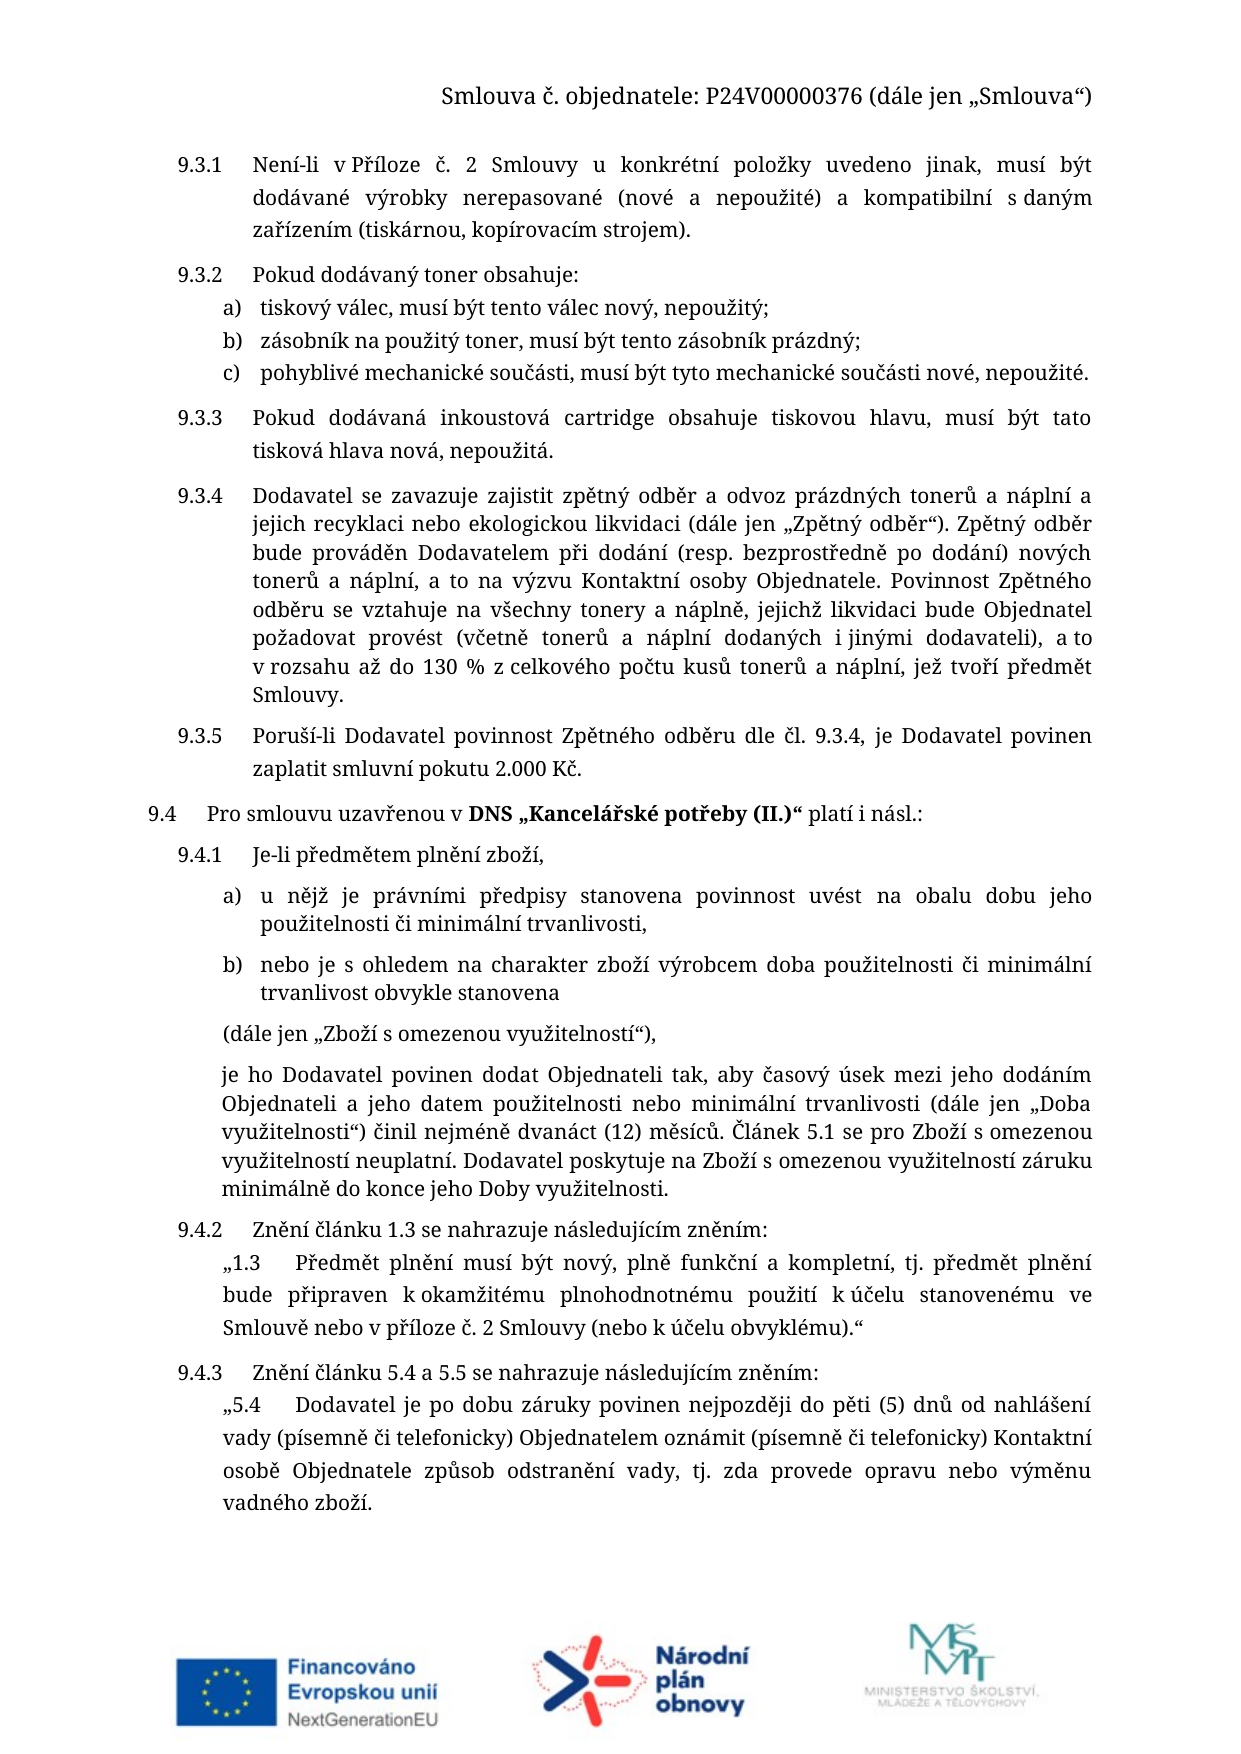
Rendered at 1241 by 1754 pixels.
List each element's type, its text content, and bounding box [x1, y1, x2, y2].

list Není-li v Příloze č. 2 Smlouvy u konkrétní položky uvedeno jinak, musí být dodávané výrobky nerepasované (nové a nepoužité) a kompatibilní s daným zařízením (tiskárnou, kopírovacím strojem). [177, 150, 1093, 244]
list Dodavatel se zavazuje zajistit zpětný odběr a odvoz prázdných tonerů a náplní a jejich recyklaci nebo ekologickou likvidaci (dále jen „Zpětný odběr“). Zpětný odběr bude prováděn Dodavatelem při dodání (resp. bezprostředně po dodání) nových tonerů a náplní, a to na výzvu Kontaktní osoby Objednatele. Povinnost Zpětného odběru se vztahuje na všechny tonery a náplně, jejichž likvidaci bude Objednatel požadovat provést (včetně tonerů a náplní dodaných i jinými dodavateli), a to v rozsahu až do 130 % z celkového počtu kusů tonerů a náplní, jež tvoří předmět Smlouvy. [177, 481, 1093, 709]
list „5.4 Dodavatel je po dobu záruky povinen nejpozději do pěti (5) dnů od nahlášení vady (písemně či telefonicky) Objednatelem oznámit (písemně či telefonicky) Kontaktní osobě Objednatele způsob odstranění vady, tj. zda provede opravu nebo výměnu vadného zboží. [223, 1391, 1093, 1517]
picture [147, 1577, 1093, 1754]
text (dále jen „Zboží s omezenou využitelností“), [223, 1019, 1093, 1048]
text je ho Dodavatel povinen dodat Objednateli tak, aby časový úsek mezi jeho dodáním Objednateli a jeho datem použitelnosti nebo minimální trvanlivosti (dále jen „Doba využitelnosti“) činil nejméně dvanáct (12) měsíců. Článek 5.1 se pro Zboží s omezenou využitelností neuplatní. Dodavatel poskytuje na Zboží s omezenou využitelností záruku minimálně do konce jeho Doby využitelnosti. [221, 1060, 1093, 1203]
list Je-li předmětem plnění zboží, [177, 840, 1093, 868]
list zásobník na použitý toner, musí být tento zásobník prázdný; [223, 326, 1093, 354]
list Pokud dodávaná inkoustová cartridge obsahuje tiskovou hlavu, musí být tato tisková hlava nová, nepoužitá. [177, 403, 1093, 464]
list u nějž je právními předpisy stanovena povinnost uvést na obalu dobu jeho použitelnosti či minimální trvanlivosti, [223, 881, 1093, 938]
list pohyblivé mechanické součásti, musí být tyto mechanické součásti nové, nepoužité. [223, 358, 1093, 387]
list Pokud dodávaný toner obsahuje: [177, 261, 1093, 289]
list Poruší-li Dodavatel povinnost Zpětného odběru dle čl. 9.3.4, je Dodavatel povinen zaplatit smluvní pokutu 2.000 Kč. [177, 721, 1093, 782]
list Pro smlouvu uzavřenou v DNS „Kancelářské potřeby (II.)“ platí i násl.: [148, 799, 1093, 827]
list tiskový válec, musí být tento válec nový, nepoužitý; [223, 293, 1093, 322]
list Znění článku 5.4 a 5.5 se nahrazuje následujícím zněním: [177, 1358, 1093, 1386]
list „1.3 Předmět plnění musí být nový, plně funkční a kompletní, tj. předmět plnění bude připraven k okamžitému plnohodnotnému použití k účelu stanovenému ve Smlouvě nebo v příloze č. 2 Smlouvy (nebo k účelu obvyklému).“ [223, 1248, 1093, 1341]
list nebo je s ohledem na charakter zboží výrobcem doba použitelnosti či minimální trvanlivost obvykle stanovena [223, 950, 1093, 1007]
list Znění článku 1.3 se nahrazuje následujícím zněním: [177, 1215, 1093, 1243]
